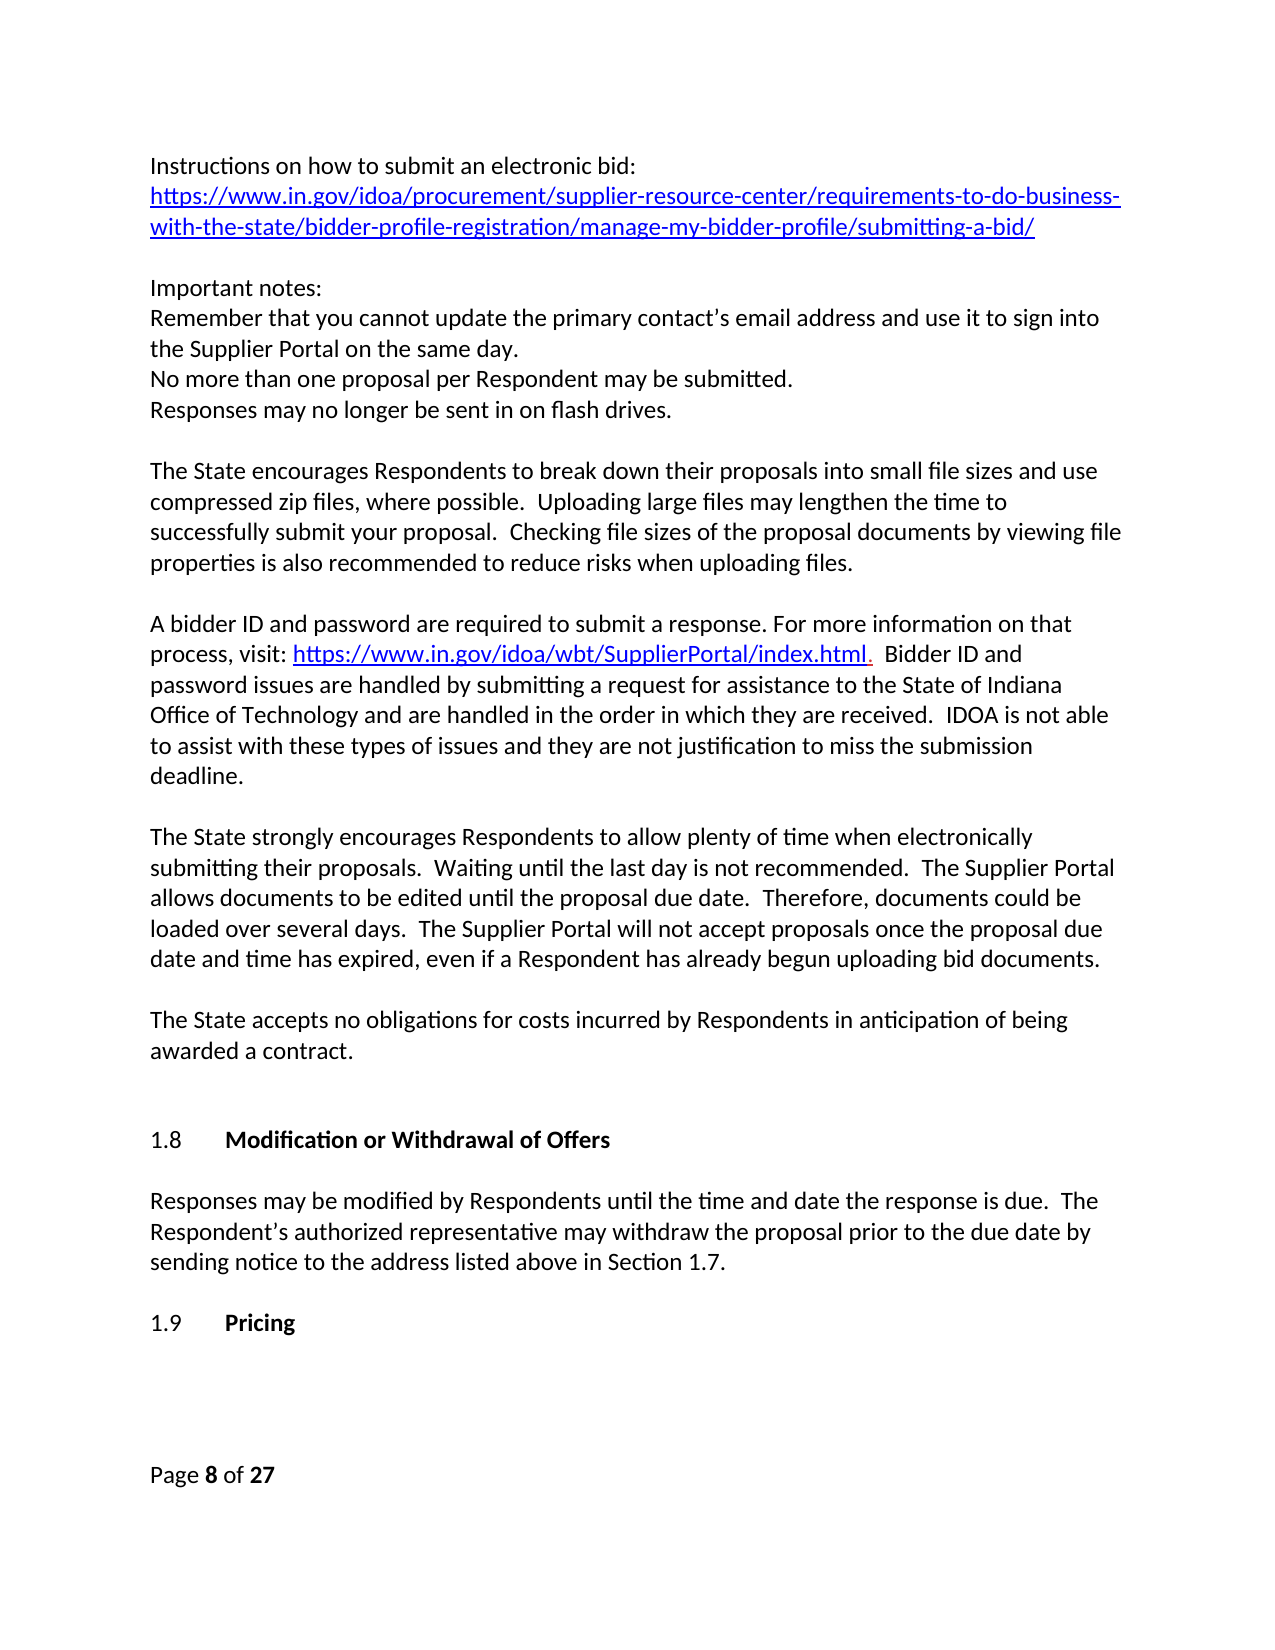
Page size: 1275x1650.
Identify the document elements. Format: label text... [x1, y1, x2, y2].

subtitle 1.8 Modification or Withdrawal of Offers [150, 1124, 1125, 1155]
text Important notes: [150, 272, 1125, 303]
text No more than one proposal per Respondent may be submitted. [150, 364, 1125, 394]
text https://www.in.gov/idoa/procurement/supplier-resource-center/requirements-to-do-business-with-the-state/bidder-profile-registration/manage-my-bidder-profile/submitting-a-bid/ [150, 181, 1125, 242]
text The State accepts no obligations for costs incurred by Respondents in anticipation of being awarded a contract. [150, 1004, 1125, 1066]
text The State strongly encourages Respondents to allow plenty of time when electronically submitting their proposals. Waiting until the last day is not recommended. The Supplier Portal allows documents to be edited until the proposal due date. Therefore, documents could be loaded over several days. The Supplier Portal will not accept proposals once the proposal due date and time has expired, even if a Respondent has already begun uploading bid documents. [150, 821, 1125, 974]
subtitle 1.9 Pricing [150, 1308, 1125, 1338]
text Instructions on how to submit an electronic bid: [150, 150, 1125, 181]
text A bidder ID and password are required to submit a response. For more information on that process, visit: https://www.in.gov/idoa/wbt/SupplierPortal/index.html. Bidder ID and password issues are handled by submitting a request for assistance to the State of Indiana Office of Technology and are handled in the order in which they are received. IDOA is not able to assist with these types of issues and they are not justification to miss the submission deadline. [150, 608, 1125, 791]
text Responses may be modified by Respondents until the time and date the response is due. The Respondent’s authorized representative may withdraw the proposal prior to the due date by sending notice to the address listed above in Section 1.7. [150, 1186, 1125, 1277]
text Remember that you cannot update the primary contact’s email address and use it to sign into the Supplier Portal on the same day. [150, 303, 1125, 364]
text Responses may no longer be sent in on flash drives. [150, 394, 1125, 425]
text The State encourages Respondents to break down their proposals into small file sizes and use compressed zip files, where possible. Uploading large files may lengthen the time to successfully submit your proposal. Checking file sizes of the proposal documents by viewing file properties is also recommended to reduce risks when uploading files. [150, 455, 1125, 577]
